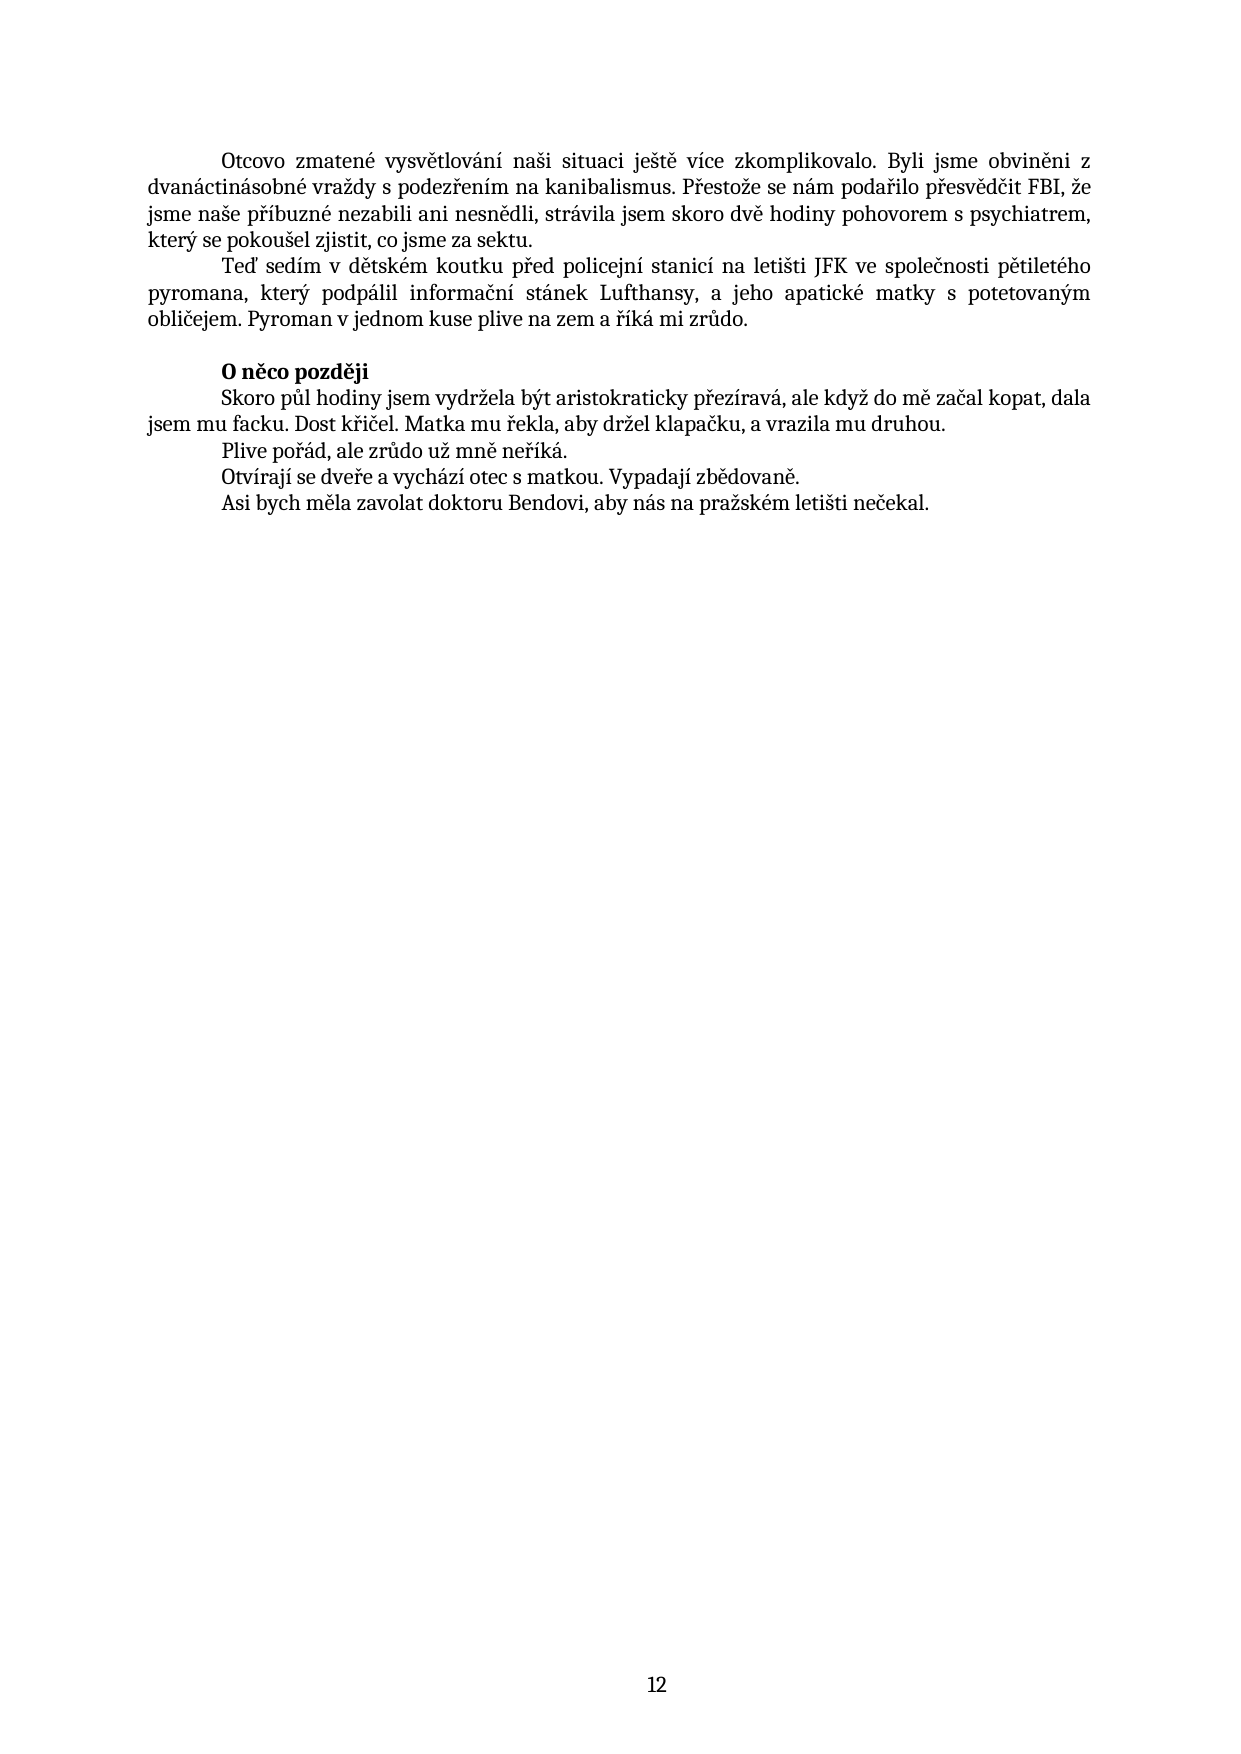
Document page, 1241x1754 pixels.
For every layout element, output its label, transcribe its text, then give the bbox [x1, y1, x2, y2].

text Skoro půl hodiny jsem vydržela být aristokraticky přezíravá, ale když do mě začal kopat, dala jsem mu facku. Dost křičel. Matka mu řekla, aby držel klapačku, a vrazila mu druhou. [148, 385, 1093, 437]
text Otcovo zmatené vysvětlování naši situaci ještě více zkomplikovalo. Byli jsme obviněni z dvanáctinásobné vraždy s podezřením na kanibalismus. Přestože se nám podařilo přesvědčit FBI, že jsme naše příbuzné nezabili ani nesnědli, strávila jsem skoro dvě hodiny pohovorem s psychiatrem, který se pokoušel zjistit, co jsme za sektu. [148, 148, 1093, 253]
text Plive pořád, ale zrůdo už mně neříká. [148, 437, 1093, 464]
text Otvírají se dveře a vychází otec s matkou. Vypadají zbědovaně. [148, 464, 1093, 490]
text O něco později [148, 358, 1093, 385]
text Asi bych měla zavolat doktoru Bendovi, aby nás na pražském letišti nečekal. [148, 490, 1093, 517]
text Teď sedím v dětském koutku před policejní stanicí na letišti JFK ve společnosti pětiletého pyromana, který podpálil informační stánek Lufthansy, a jeho apatické matky s potetovaným obličejem. Pyroman v jednom kuse plive na zem a říká mi zrůdo. [148, 253, 1093, 332]
